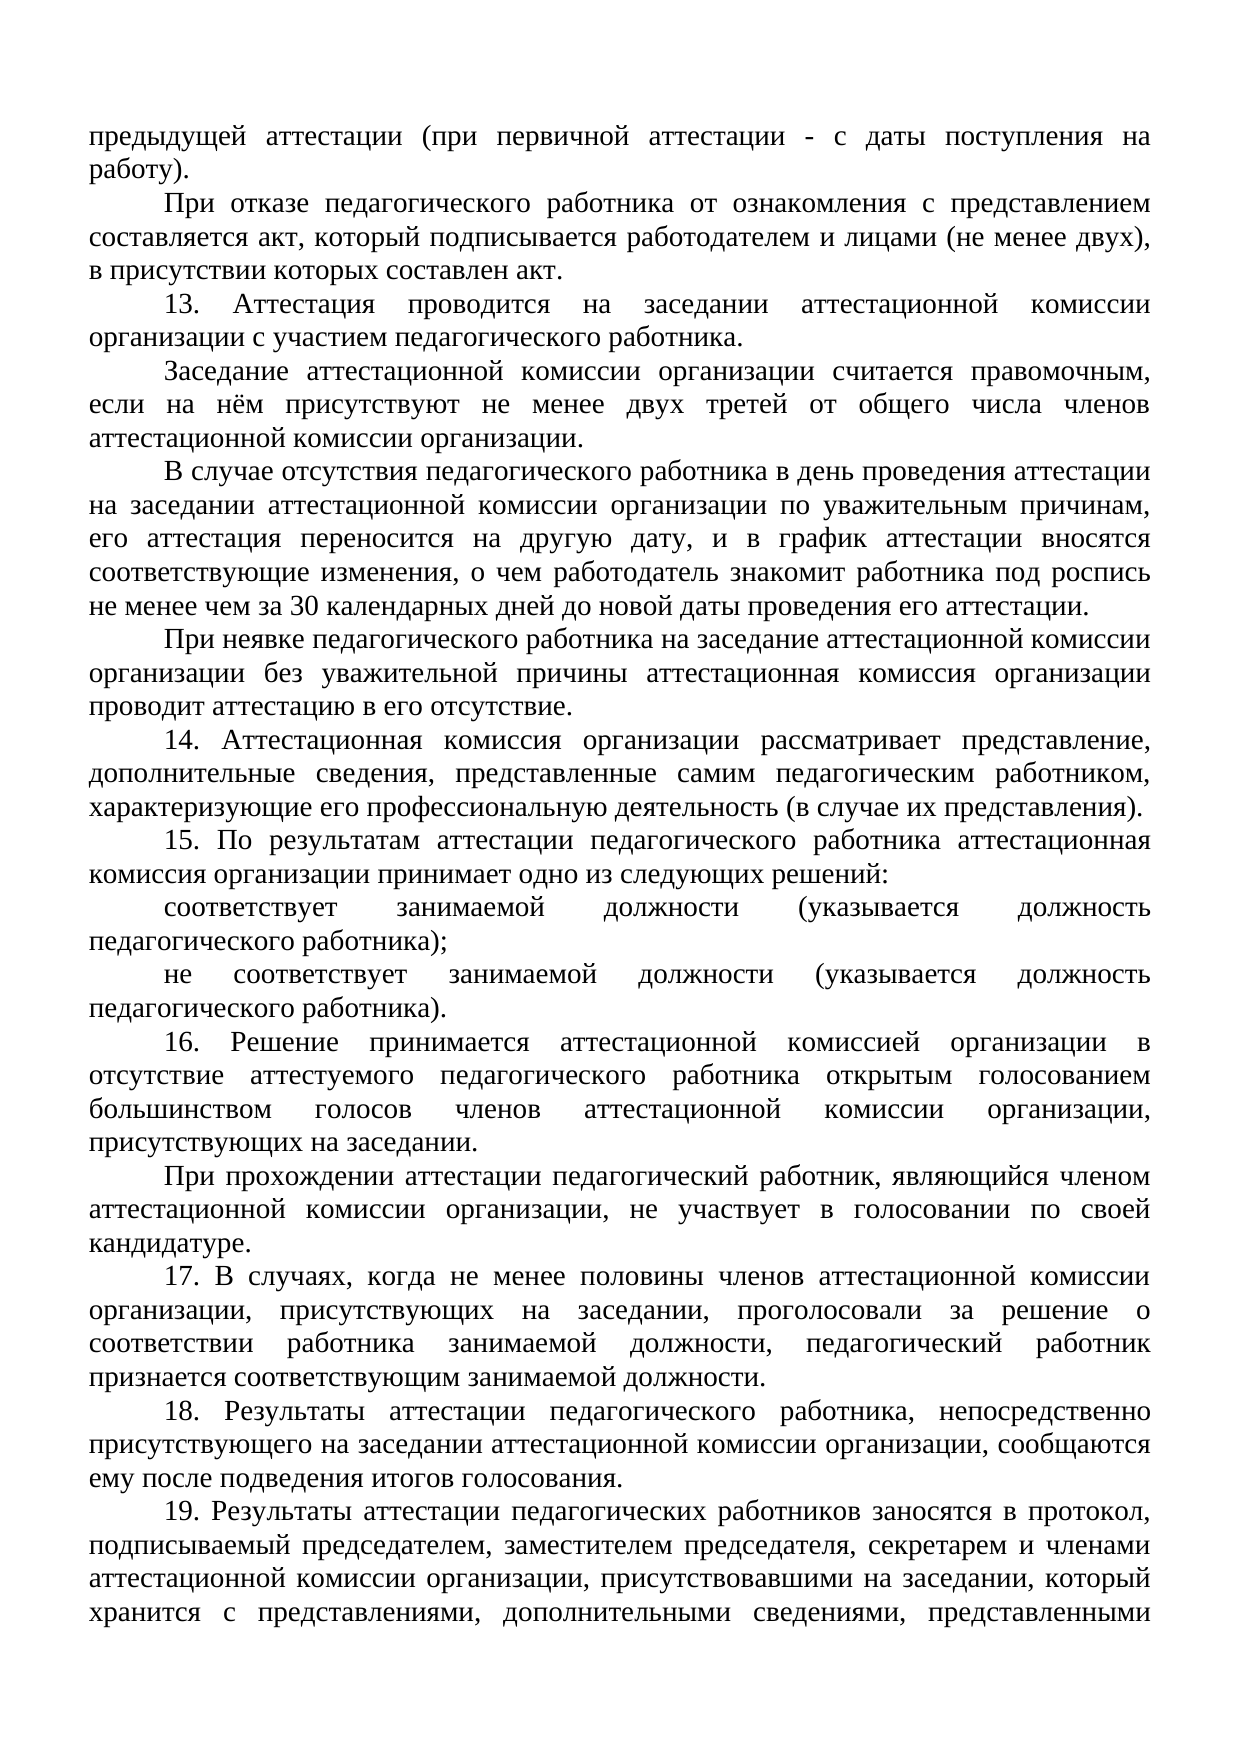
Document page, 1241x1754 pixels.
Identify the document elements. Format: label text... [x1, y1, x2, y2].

text соответствует занимаемой должности (указывается должность педагогического работника); [88, 889, 1152, 957]
text 14. Аттестационная комиссия организации рассматривает представление, дополнительные сведения, представленные самим педагогическим работником, характеризующие его профессиональную деятельность (в случае их представления). [88, 722, 1152, 822]
text При неявке педагогического работника на заседание аттестационной комиссии организации без уважительной причины аттестационная комиссия организации проводит аттестацию в его отсутствие. [88, 621, 1152, 722]
text При отказе педагогического работника от ознакомления с представлением составляется акт, который подписывается работодателем и лицами (не менее двух), в присутствии которых составлен акт. [88, 185, 1152, 286]
text Заседание аттестационной комиссии организации считается правомочным, если на нём присутствуют не менее двух третей от общего числа членов аттестационной комиссии организации. [88, 353, 1152, 453]
text При прохождении аттестации педагогический работник, являющийся членом аттестационной комиссии организации, не участвует в голосовании по своей кандидатуре. [88, 1158, 1152, 1258]
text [88, 118, 1152, 185]
text 17. В случаях, когда не менее половины членов аттестационной комиссии организации, присутствующих на заседании, проголосовали за решение о соответствии работника занимаемой должности, педагогический работник признается соответствующим занимаемой должности. [88, 1258, 1152, 1393]
text 16. Решение принимается аттестационной комиссией организации в отсутствие аттестуемого педагогического работника открытым голосованием большинством голосов членов аттестационной комиссии организации, присутствующих на заседании. [88, 1024, 1152, 1158]
text не соответствует занимаемой должности (указывается должность педагогического работника). [88, 957, 1152, 1024]
text 13. Аттестация проводится на заседании аттестационной комиссии организации с участием педагогического работника. [88, 286, 1152, 353]
text В случае отсутствия педагогического работника в день проведения аттестации на заседании аттестационной комиссии организации по уважительным причинам, его аттестация переносится на другую дату, и в график аттестации вносятся соответствующие изменения, о чем работодатель знакомит работника под роспись не менее чем за 30 календарных дней до новой даты проведения его аттестации. [88, 453, 1152, 621]
text 15. По результатам аттестации педагогического работника аттестационная комиссия организации принимает одно из следующих решений: [88, 822, 1152, 889]
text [88, 1493, 1152, 1627]
text 18. Результаты аттестации педагогического работника, непосредственно присутствующего на заседании аттестационной комиссии организации, сообщаются ему после подведения итогов голосования. [88, 1393, 1152, 1493]
